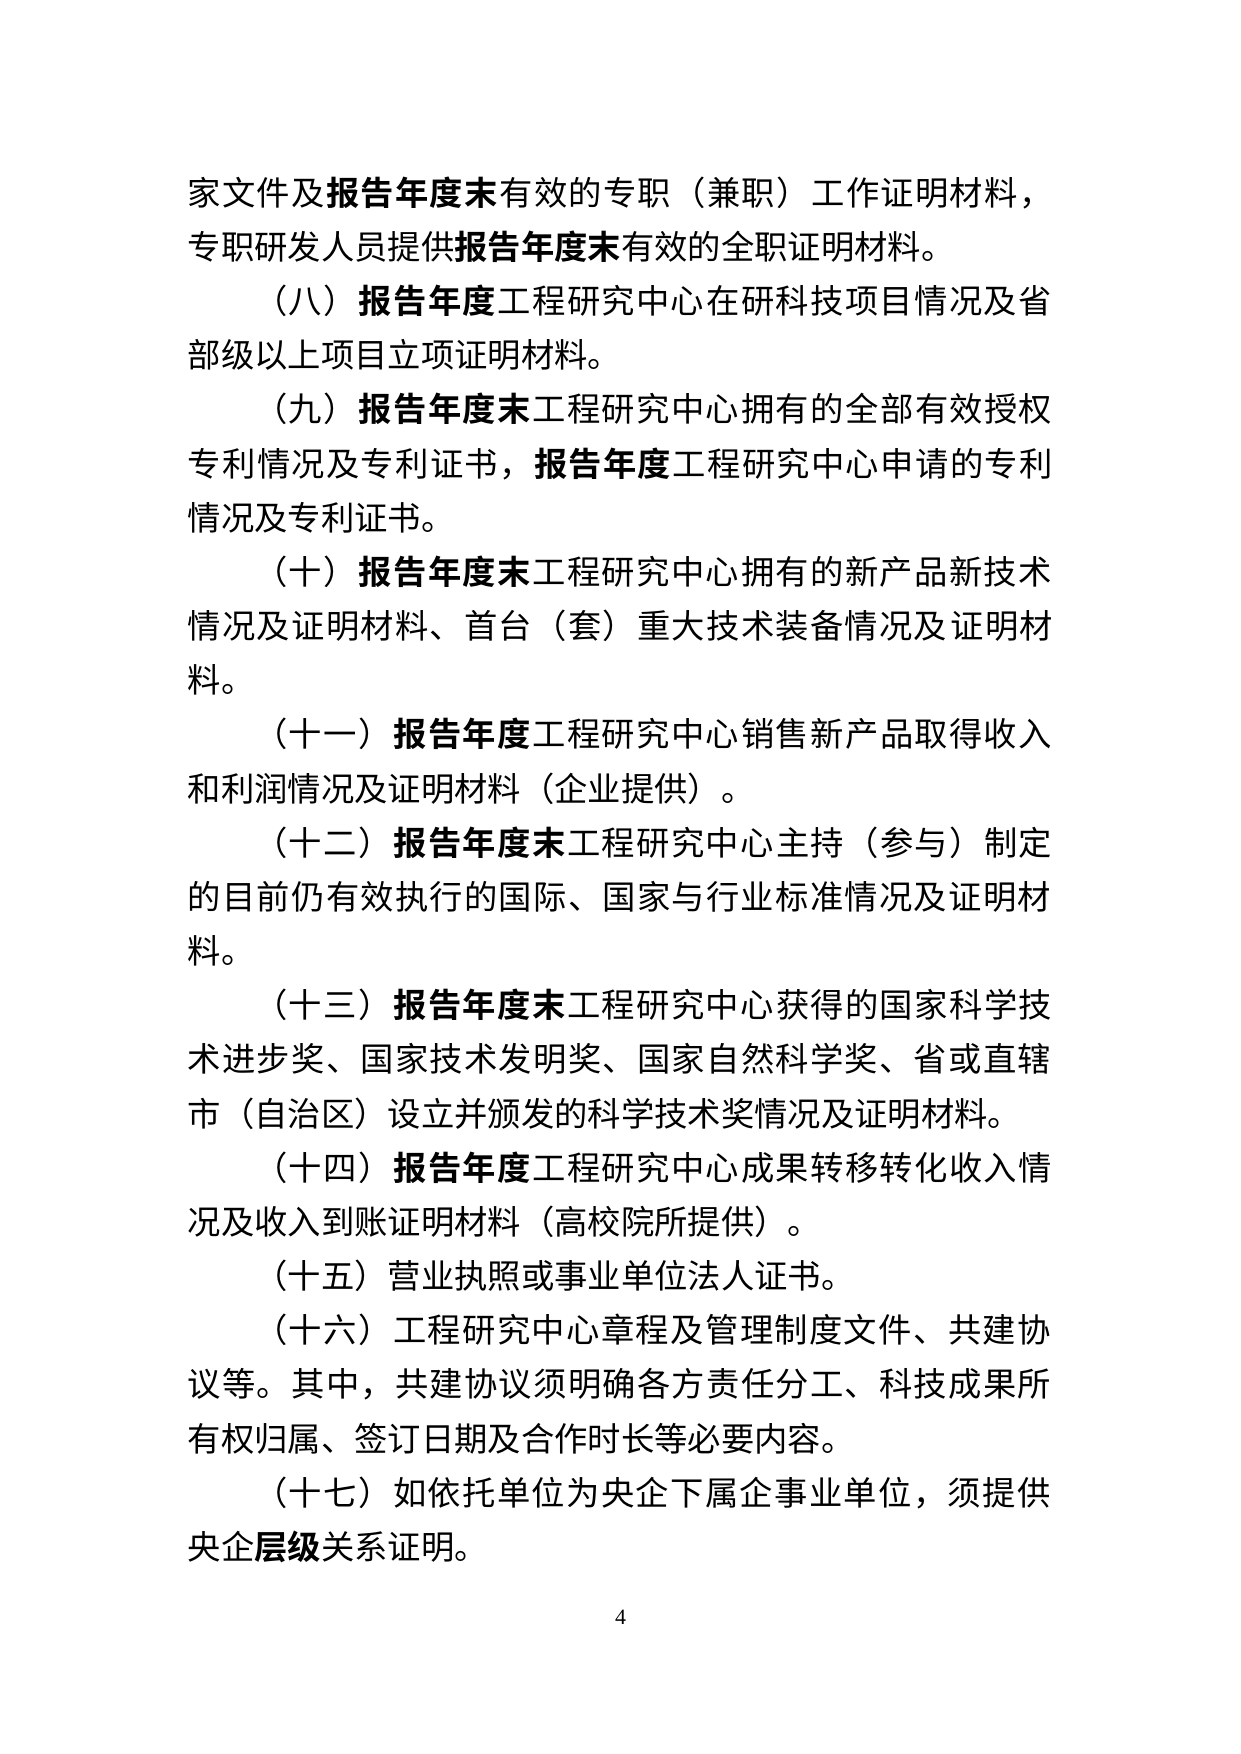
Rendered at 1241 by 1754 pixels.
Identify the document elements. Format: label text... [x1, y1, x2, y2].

text （十六）工程研究中心章程及管理制度文件、共建协议等。其中，共建协议须明确各方责任分工、科技成果所有权归属、签订日期及合作时长等必要内容。 [187, 1299, 1053, 1462]
text （十二）报告年度末工程研究中心主持（参与）制定的目前仍有效执行的国际、国家与行业标准情况及证明材料。 [187, 812, 1053, 974]
text （九）报告年度末工程研究中心拥有的全部有效授权专利情况及专利证书，报告年度工程研究中心申请的专利情况及专利证书。 [187, 378, 1053, 541]
text （十三）报告年度末工程研究中心获得的国家科学技术进步奖、国家技术发明奖、国家自然科学奖、省或直辖市（自治区）设立并颁发的科学技术奖情况及证明材料。 [187, 974, 1053, 1137]
text （十五）营业执照或事业单位法人证书。 [187, 1245, 1053, 1299]
text （十）报告年度末工程研究中心拥有的新产品新技术情况及证明材料、首台（套）重大技术装备情况及证明材料。 [187, 541, 1053, 703]
text （十一）报告年度工程研究中心销售新产品取得收入和利润情况及证明材料（企业提供）。 [187, 703, 1053, 812]
text （十七）如依托单位为央企下属企事业单位，须提供央企层级关系证明。 [187, 1462, 1053, 1570]
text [187, 162, 1053, 270]
text （十四）报告年度工程研究中心成果转移转化收入情况及收入到账证明材料（高校院所提供）。 [187, 1137, 1053, 1245]
text （八）报告年度工程研究中心在研科技项目情况及省部级以上项目立项证明材料。 [187, 270, 1053, 378]
